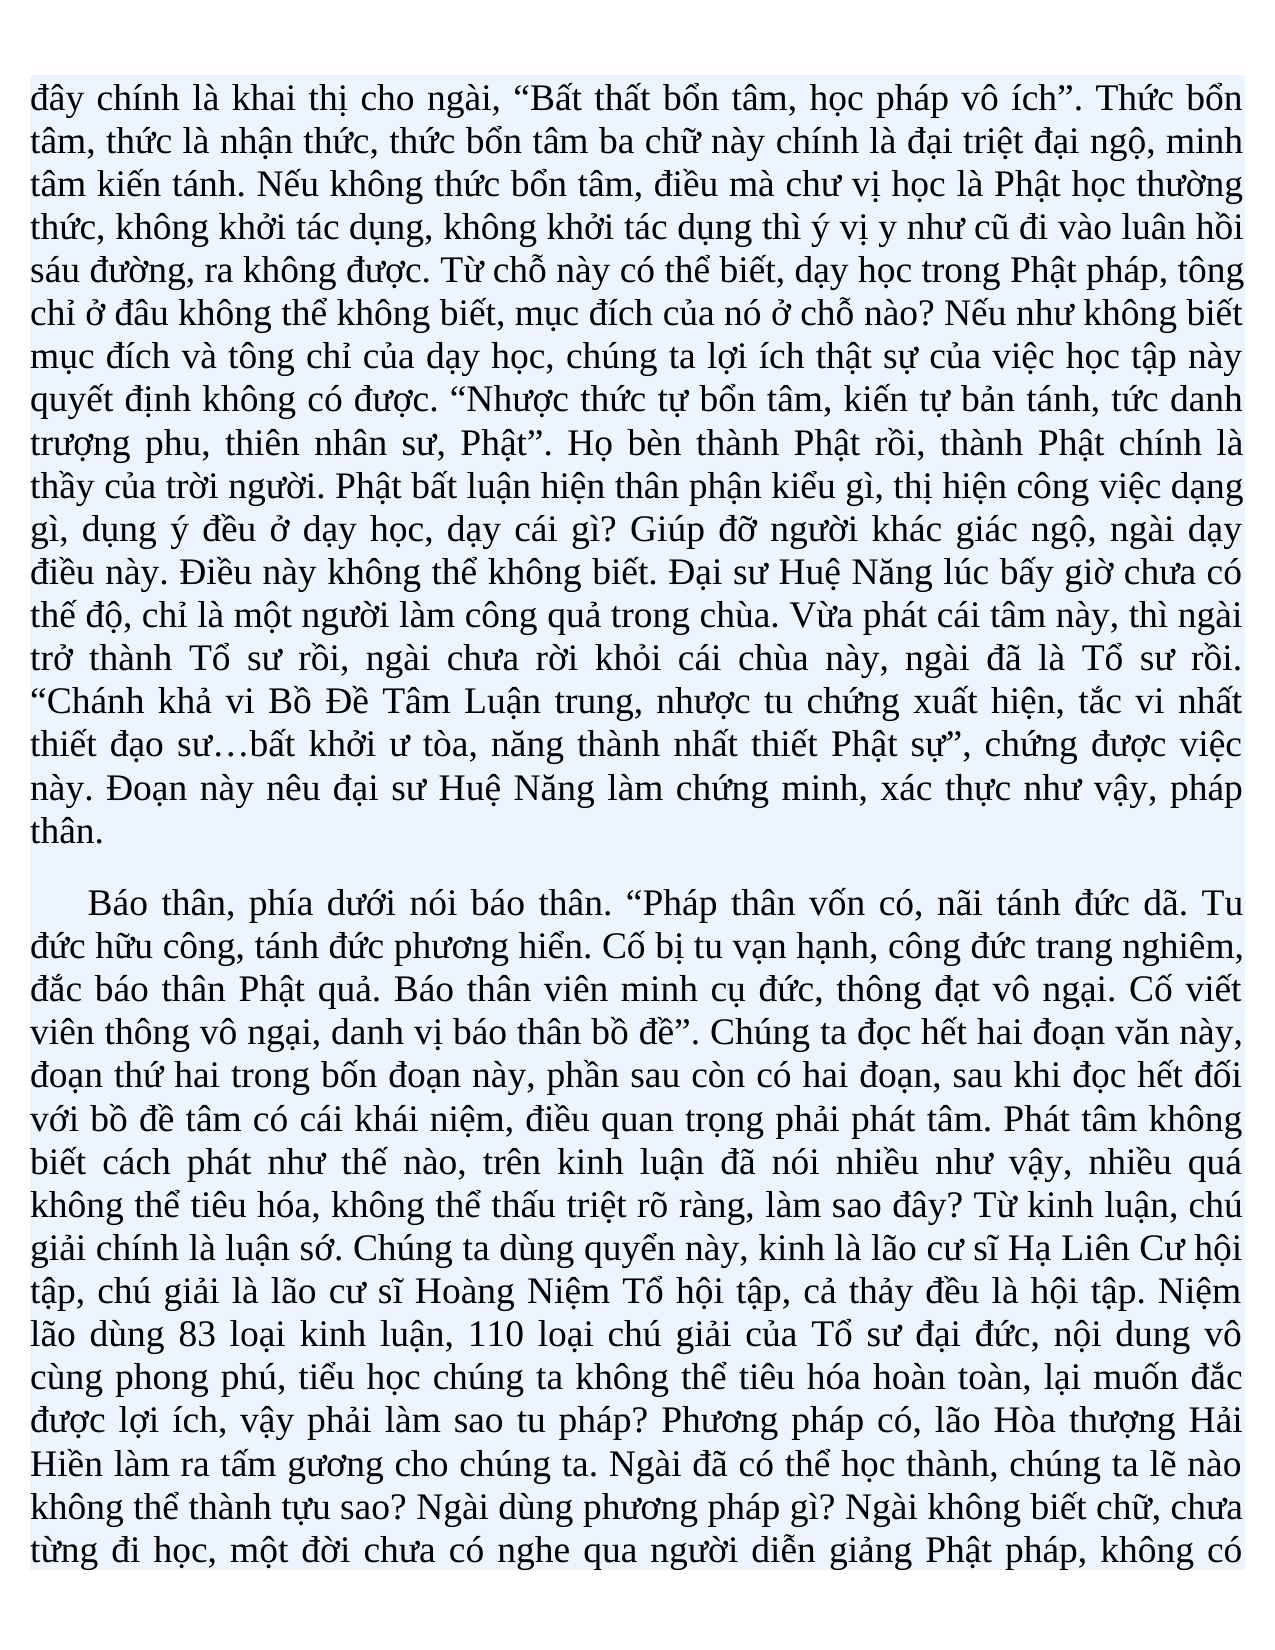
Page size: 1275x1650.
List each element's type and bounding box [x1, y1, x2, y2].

text [30, 880, 1245, 1570]
text [30, 75, 1245, 851]
